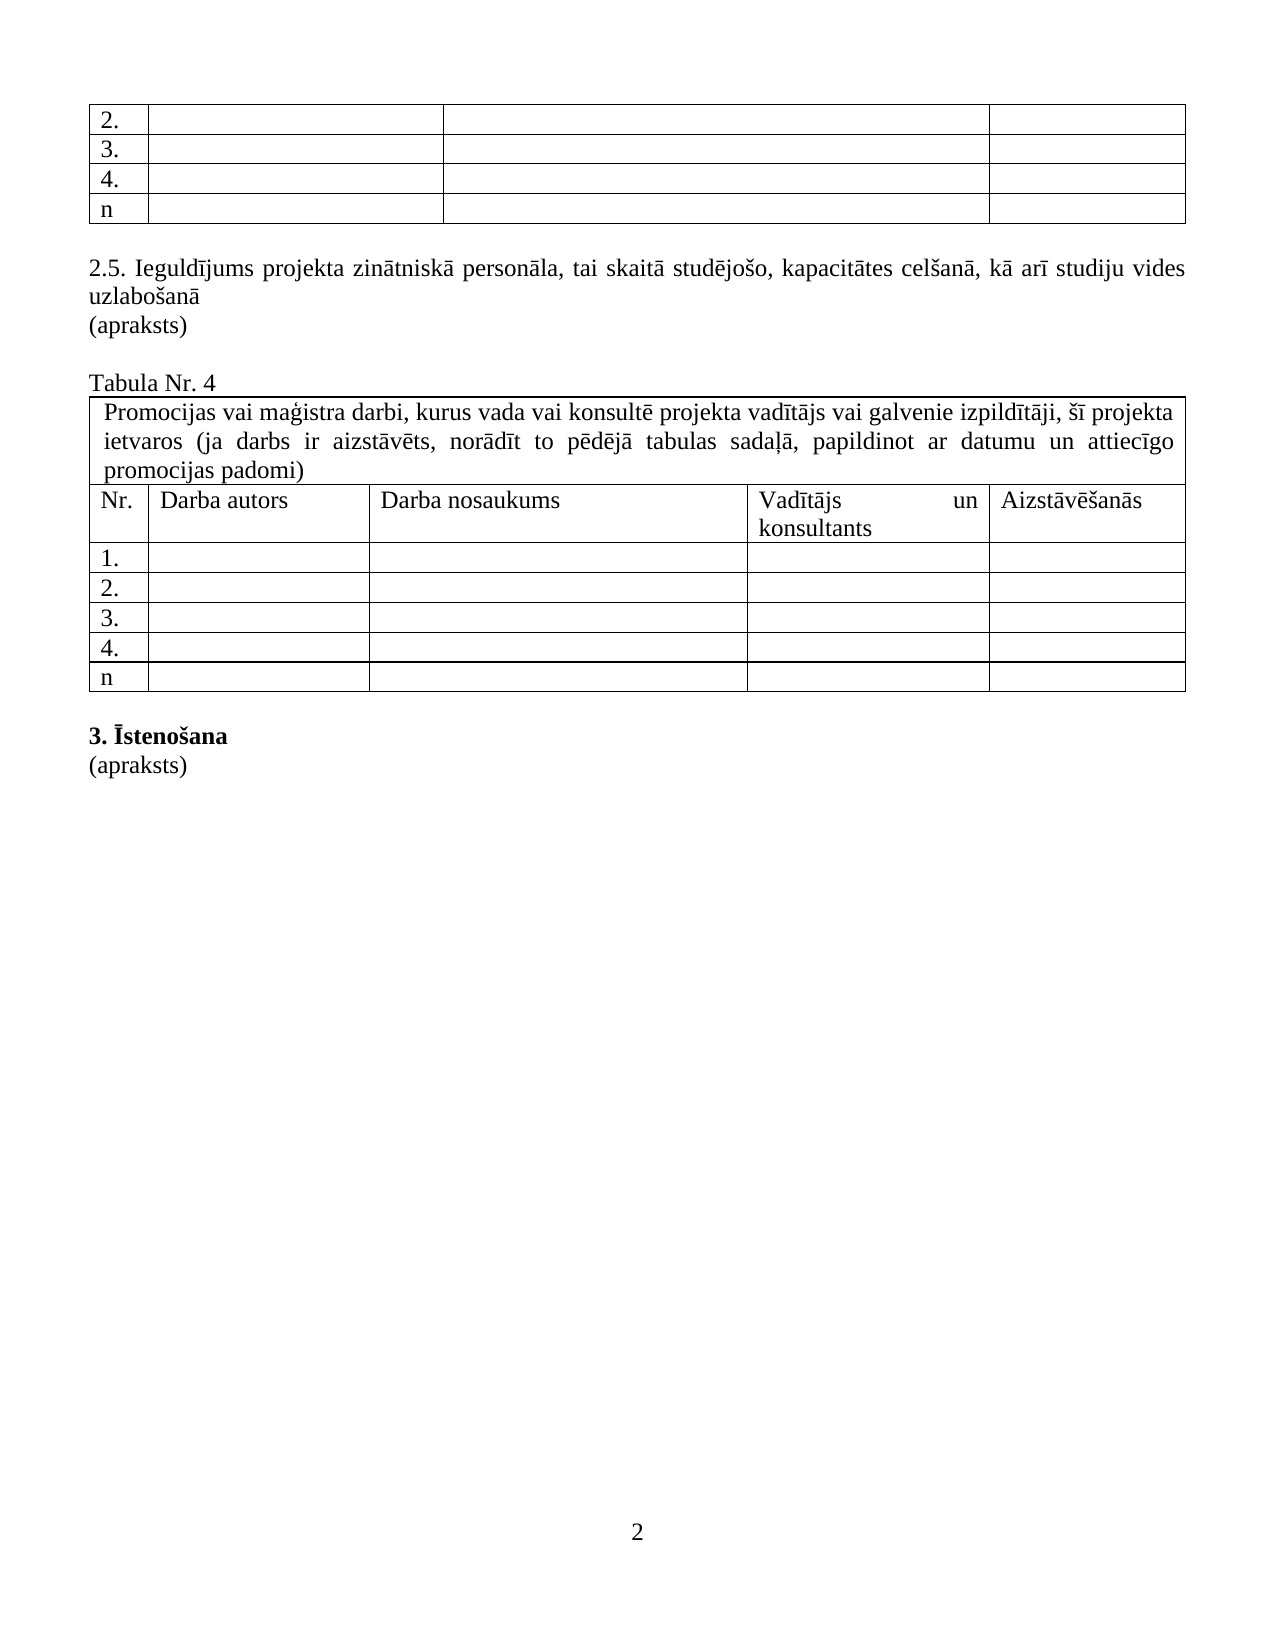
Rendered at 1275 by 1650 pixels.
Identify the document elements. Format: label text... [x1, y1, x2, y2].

table_cell [990, 135, 1185, 163]
table_cell [149, 105, 443, 133]
table_cell [370, 603, 747, 632]
table_cell Darba nosaukums [370, 485, 747, 542]
table_cell 3. [90, 135, 148, 163]
table_cell [149, 633, 369, 661]
table_cell [748, 633, 989, 661]
table_cell [748, 663, 989, 691]
table_cell [748, 603, 989, 632]
table_cell [990, 543, 1185, 572]
table_cell 2. [90, 105, 148, 133]
table_cell 4. [90, 633, 148, 661]
text (apraksts) [89, 750, 1186, 778]
table_cell [149, 164, 443, 193]
table_cell [149, 603, 369, 632]
table_cell n [90, 663, 148, 691]
table_cell [990, 663, 1185, 691]
table_cell [990, 633, 1185, 661]
text (apraksts) [89, 310, 1186, 339]
text Tabula Nr. 4 [89, 368, 1186, 396]
table_cell 2. [90, 573, 148, 602]
table_cell Nr. [90, 485, 148, 542]
table_cell 1. [90, 543, 148, 572]
table_cell [990, 573, 1185, 602]
table_cell n [90, 194, 148, 223]
table_cell [748, 573, 989, 602]
table_cell [149, 135, 443, 163]
table_cell 4. [90, 164, 148, 193]
table_cell [444, 105, 989, 133]
text 2.5. Ieguldījums projekta zinātniskā personāla, tai skaitā studējošo, kapacitātes celšanā, kā arī studiju vides uzlabošanā [89, 253, 1186, 310]
table_cell Darba autors [149, 485, 369, 542]
table_cell Aizstāvēšanās [990, 485, 1185, 542]
table_cell [370, 573, 747, 602]
table_cell [990, 105, 1185, 133]
table_cell [444, 194, 989, 223]
text 3. Īstenošana [89, 721, 1186, 750]
table_header Promocijas vai maģistra darbi, kurus vada vai konsultē projekta vadītājs vai galvenie izpildītāji, šī projekta ietvaros (ja darbs ir aizstāvēts, norādīt to pēdējā tabulas sadaļā, papildinot ar datumu un attiecīgo promocijas padomi) [90, 398, 1185, 484]
table_cell [444, 164, 989, 193]
table_cell [990, 194, 1185, 223]
table_cell 3. [90, 603, 148, 632]
table_cell [149, 194, 443, 223]
table_cell [444, 135, 989, 163]
table_cell [370, 543, 747, 572]
table_cell Vadītājs un konsultants [748, 485, 989, 542]
table_cell [149, 543, 369, 572]
table_cell [149, 573, 369, 602]
table_cell [149, 663, 369, 691]
table_cell [370, 663, 747, 691]
table_cell [748, 543, 989, 572]
table_cell [370, 633, 747, 661]
table_cell [990, 164, 1185, 193]
table_cell [990, 603, 1185, 632]
